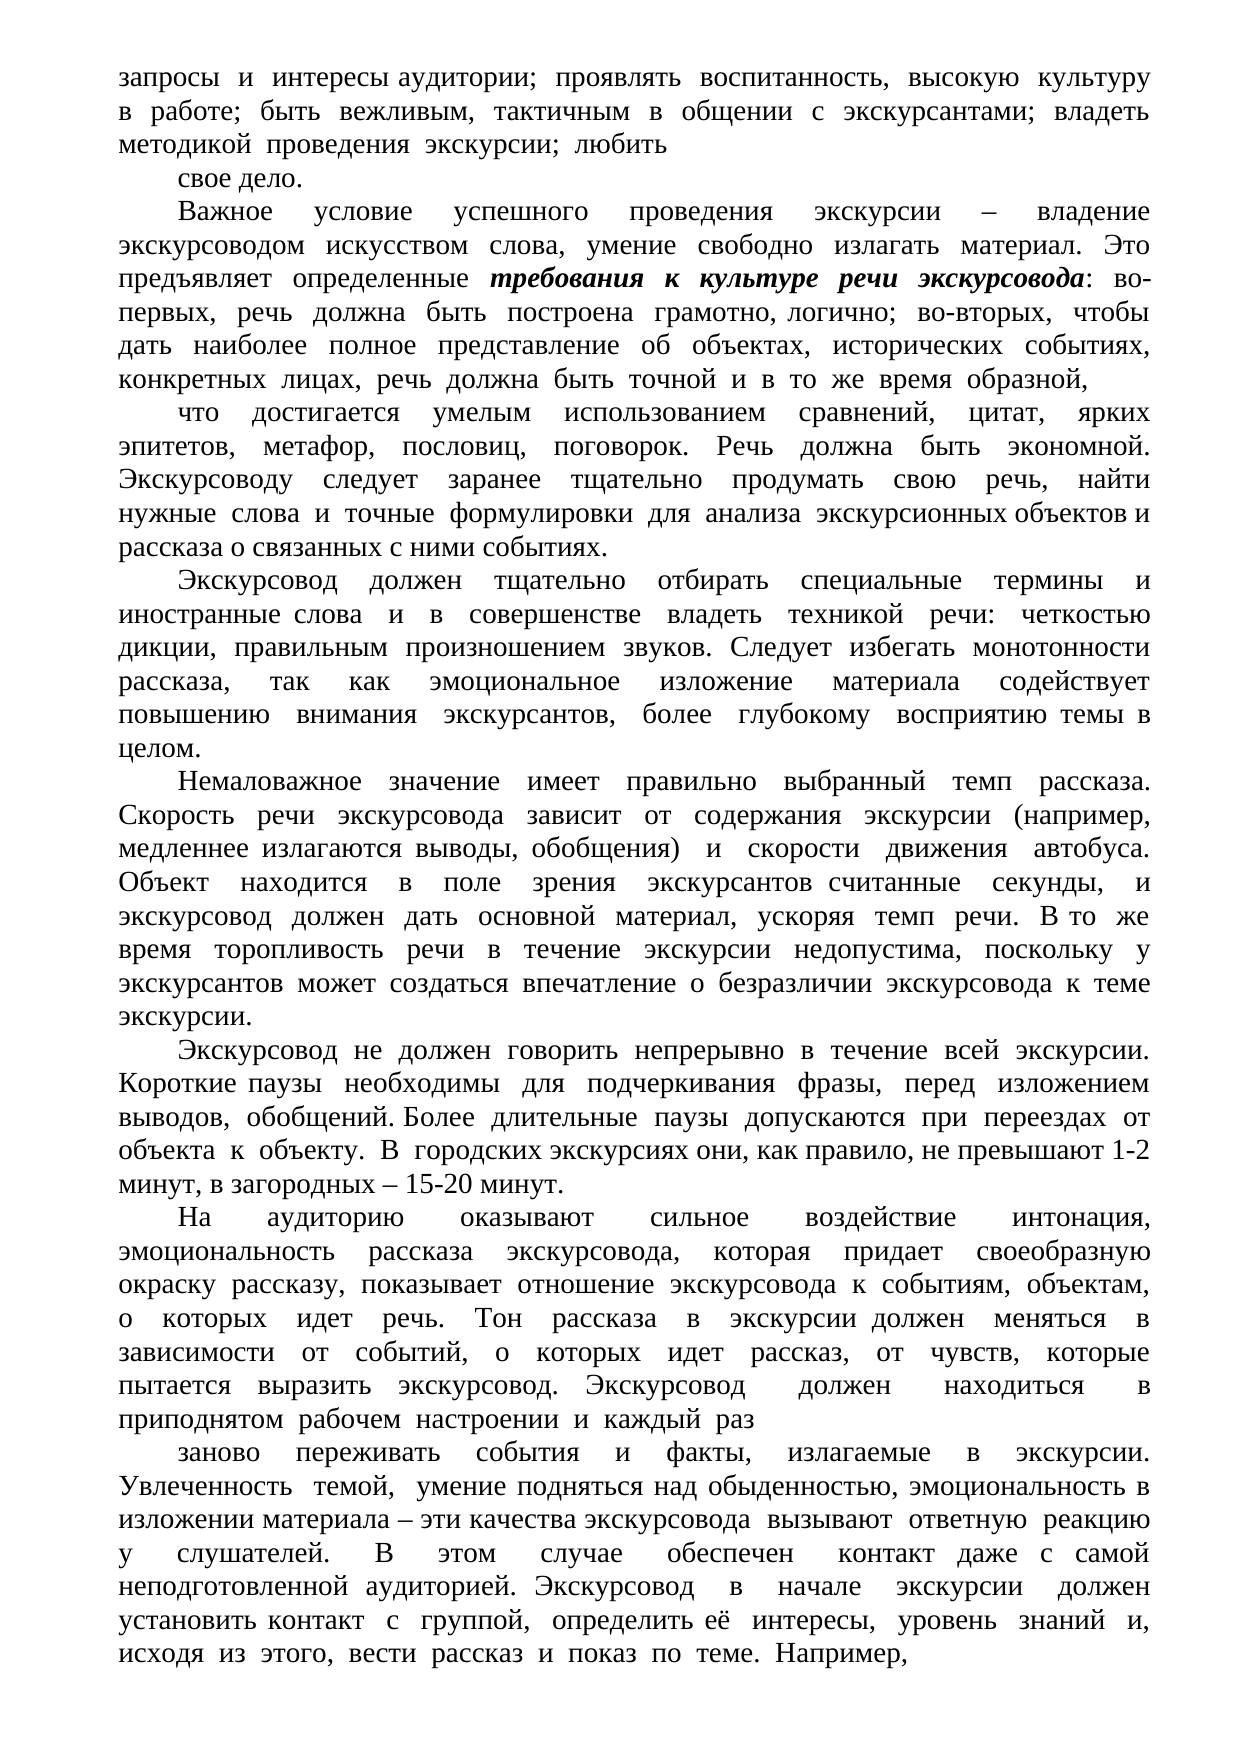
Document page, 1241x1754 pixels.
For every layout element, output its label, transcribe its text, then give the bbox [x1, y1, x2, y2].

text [118, 59, 1152, 160]
text Экскурсовод не должен говорить непрерывно в течение всей экскурсии. Короткие паузы необходимы для подчеркивания фразы, перед изложением выводов, обобщений. Более длительные паузы допускаются при переездах от объекта к объекту. В городских экскурсиях они, как правило, не превышают 1-2 минут, в загородных – 15-20 минут. [118, 1032, 1152, 1199]
text Немаловажное значение имеет правильно выбранный темп рассказа. Скорость речи экскурсовода зависит от содержания экскурсии (например, медленнее излагаются выводы, обобщения) и скорости движения автобуса. Объект находится в поле зрения экскурсантов считанные секунды, и экскурсовод должен дать основной материал, ускоряя темп речи. В то же время торопливость речи в течение экскурсии недопустима, поскольку у экскурсантов может создаться впечатление о безразличии экскурсовода к теме экскурсии. [118, 763, 1152, 1032]
text Экскурсовод должен тщательно отбирать специальные термины и иностранные слова и в совершенстве владеть техникой речи: четкостью дикции, правильным произношением звуков. Следует избегать монотонности рассказа, так как эмоциональное изложение материала содействует повышению внимания экскурсантов, более глубокому восприятию темы в целом. [118, 562, 1152, 763]
text Важное условие успешного проведения экскурсии – владение экскурсоводом искусством слова, умение свободно излагать материал. Это предъявляет определенные требования к культуре речи экскурсовода: во-первых, речь должна быть построена грамотно, логично; во-вторых, чтобы дать наиболее полное представление об объектах, исторических событиях, конкретных лицах, речь должна быть точной и в то же время образной, [118, 193, 1152, 394]
text заново переживать события и факты, излагаемые в экскурсии. Увлеченность темой, умение подняться над обыденностью, эмоциональность в изложении материала – эти качества экскурсовода вызывают ответную реакцию у слушателей. В этом случае обеспечен контакт даже с самой неподготовленной аудиторией. Экскурсовод в начале экскурсии должен установить контакт с группой, определить её интересы, уровень знаний и, исходя из этого, вести рассказ и показ по теме. Например, [118, 1434, 1152, 1669]
text свое дело. [118, 160, 1152, 193]
text что достигается умелым использованием сравнений, цитат, ярких эпитетов, метафор, пословиц, поговорок. Речь должна быть экономной. Экскурсоводу следует заранее тщательно продумать свою речь, найти нужные слова и точные формулировки для анализа экскурсионных объектов и рассказа о связанных с ними событиях. [118, 394, 1152, 562]
text На аудиторию оказывают сильное воздействие интонация, эмоциональность рассказа экскурсовода, которая придает своеобразную окраску рассказу, показывает отношение экскурсовода к событиям, объектам, о которых идет речь. Тон рассказа в экскурсии должен меняться в зависимости от событий, о которых идет рассказ, от чувств, которые пытается выразить экскурсовод. Экскурсовод должен находиться в приподнятом рабочем настроении и каждый раз [118, 1199, 1152, 1434]
